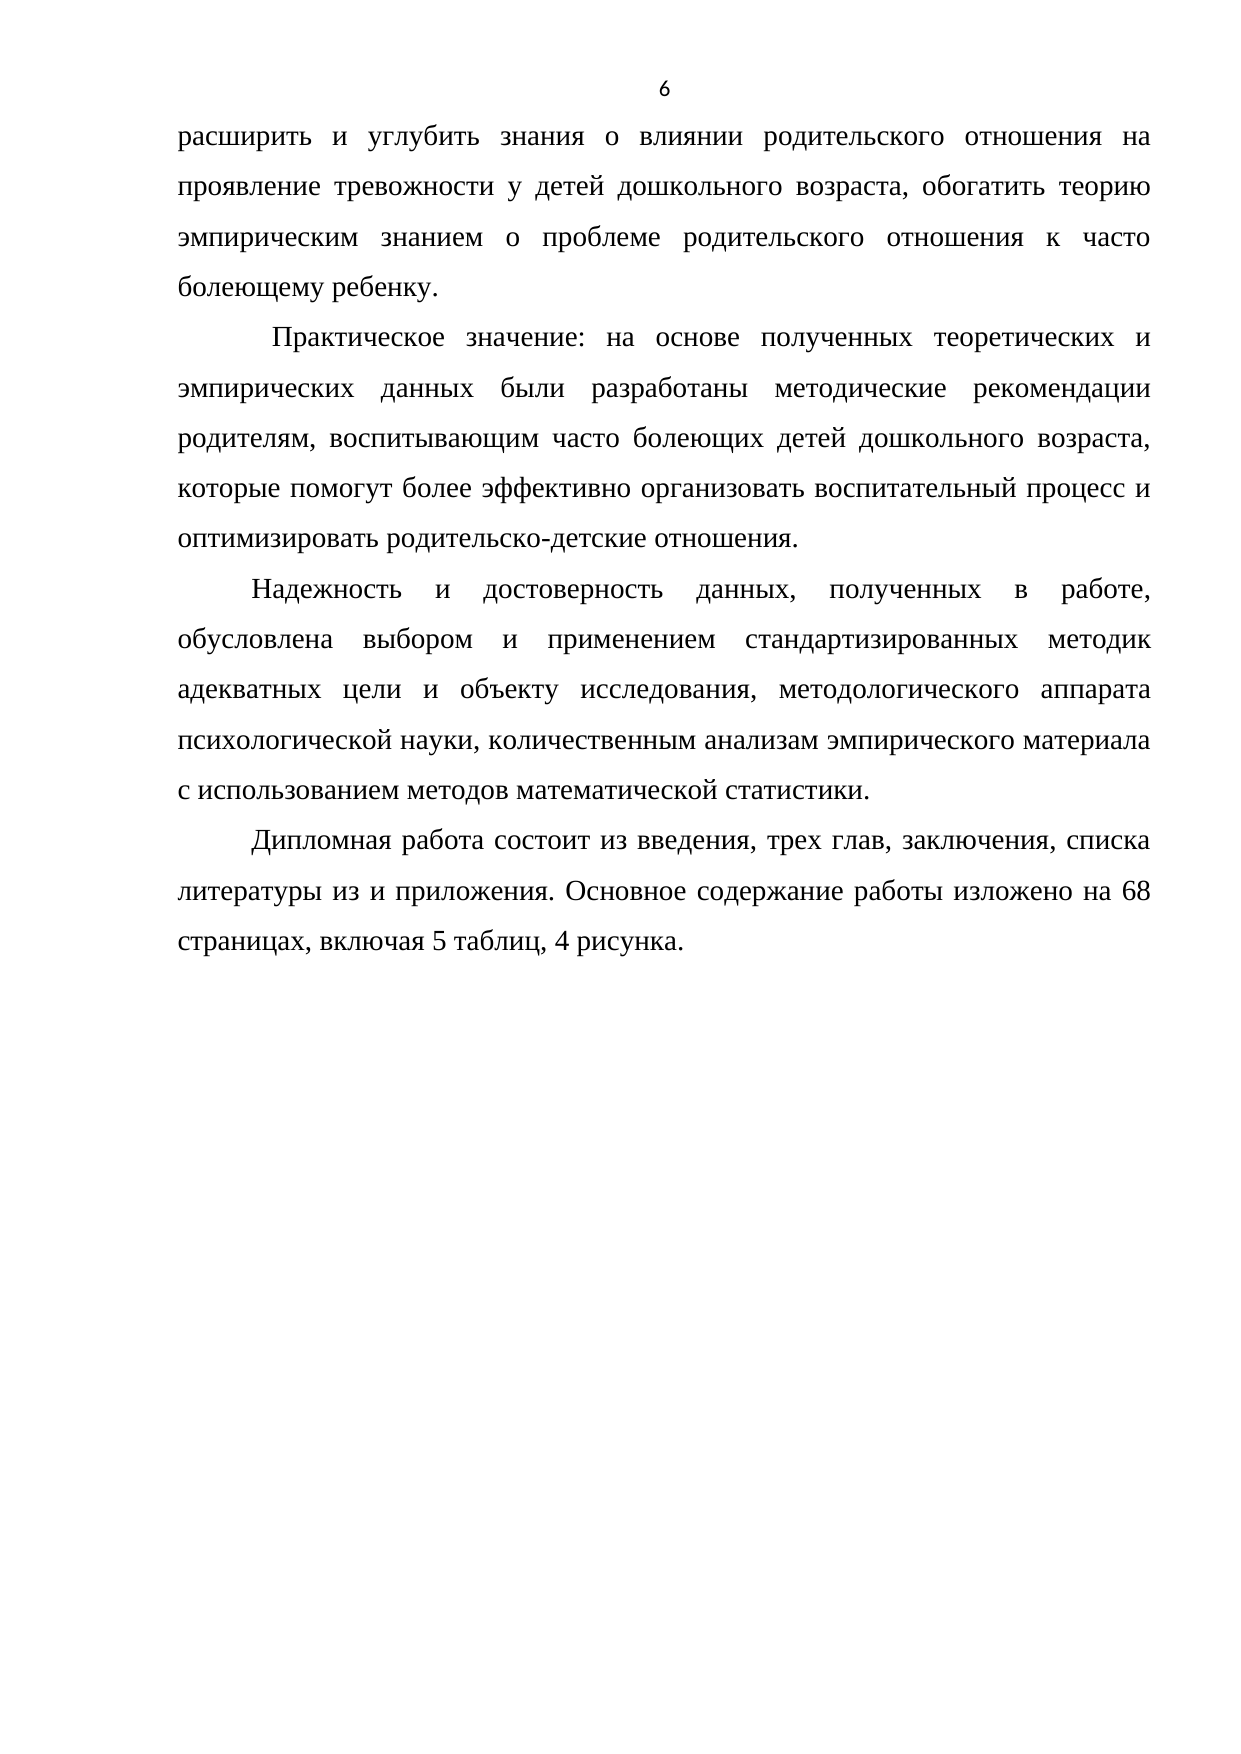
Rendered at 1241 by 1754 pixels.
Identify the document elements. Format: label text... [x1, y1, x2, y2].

text Практическое значение: на основе полученных теоретических и эмпирических данных были разработаны методические рекомендации родителям, воспитывающим часто болеющих детей дошкольного возраста, которые помогут более эффективно организовать воспитательный процесс и оптимизировать родительско-детские отношения. [177, 319, 1152, 554]
text Дипломная работа состоит из введения, трех глав, заключения, списка литературы из и приложения. Основное содержание работы изложено на 68 страницах, включая 5 таблиц, 4 рисунка. [177, 822, 1152, 957]
text Надежность и достоверность данных, полученных в работе, обусловлена выбором и применением стандартизированных методик адекватных цели и объекту исследования, методологического аппарата психологической науки, количественным анализам эмпирического материала с использованием методов математической статистики. [177, 571, 1152, 806]
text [177, 118, 1152, 303]
